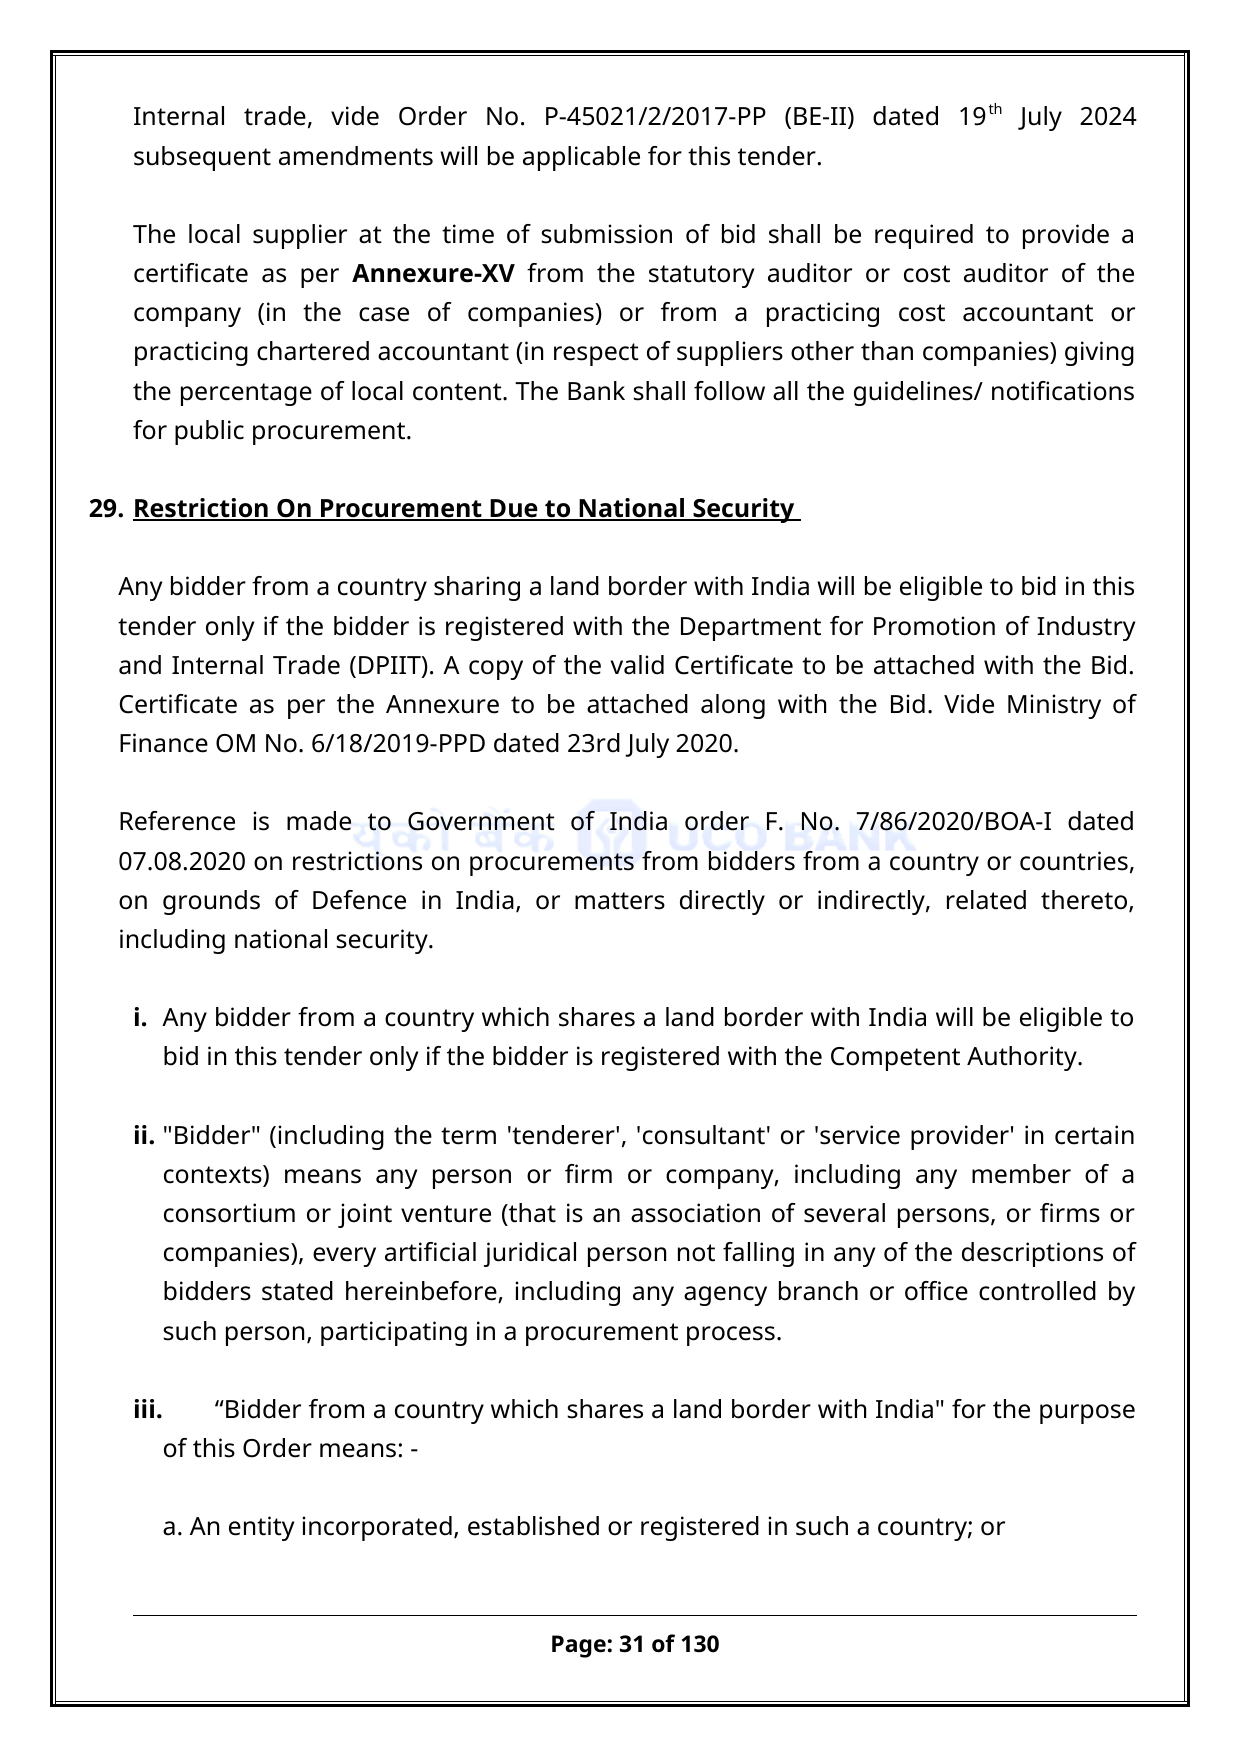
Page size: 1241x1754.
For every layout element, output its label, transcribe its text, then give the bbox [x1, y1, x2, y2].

text a. An entity incorporated, established or registered in such a country; or [162, 1509, 1137, 1543]
list Any bidder from a country sharing a land border with India will be eligible to bid in this tender only if the bidder is registered with the Department for Promotion of Industry and Internal Trade (DPIIT). A copy of the valid Certificate to be attached with the Bid. Certificate as per the Annexure to be attached along with the Bid. Vide Ministry of Finance OM No. 6/18/2019-PPD dated 23rd July 2020. [118, 569, 1137, 760]
list Any bidder from a country which shares a land border with India will be eligible to bid in this tender only if the bidder is registered with the Competent Authority. [133, 1000, 1137, 1073]
text Reference is made to Government of India order F. No. 7/86/2020/BOA-I dated 07.08.2020 on restrictions on procurements from bidders from a country or countries, on grounds of Defence in India, or matters directly or indirectly, related thereto, including national security. [118, 804, 1137, 956]
list The local supplier at the time of submission of bid shall be required to provide a certificate as per Annexure-XV from the statutory auditor or cost auditor of the company (in the case of companies) or from a practicing cost accountant or practicing chartered accountant (in respect of suppliers other than companies) giving the percentage of local content. The Bank shall follow all the guidelines/ notifications for public procurement. [133, 216, 1137, 446]
subtitle Restriction On Procurement Due to National Security [88, 491, 1137, 525]
list "Bidder" (including the term 'tenderer', 'consultant' or 'service provider' in certain contexts) means any person or firm or company, including any member of a consortium or joint venture (that is an association of several persons, or firms or companies), every artificial juridical person not falling in any of the descriptions of bidders stated hereinbefore, including any agency branch or office controlled by such person, participating in a procurement process. [133, 1117, 1137, 1347]
list “Bidder from a country which shares a land border with India" for the purpose of this Order means: - [133, 1391, 1137, 1465]
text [133, 99, 1137, 172]
